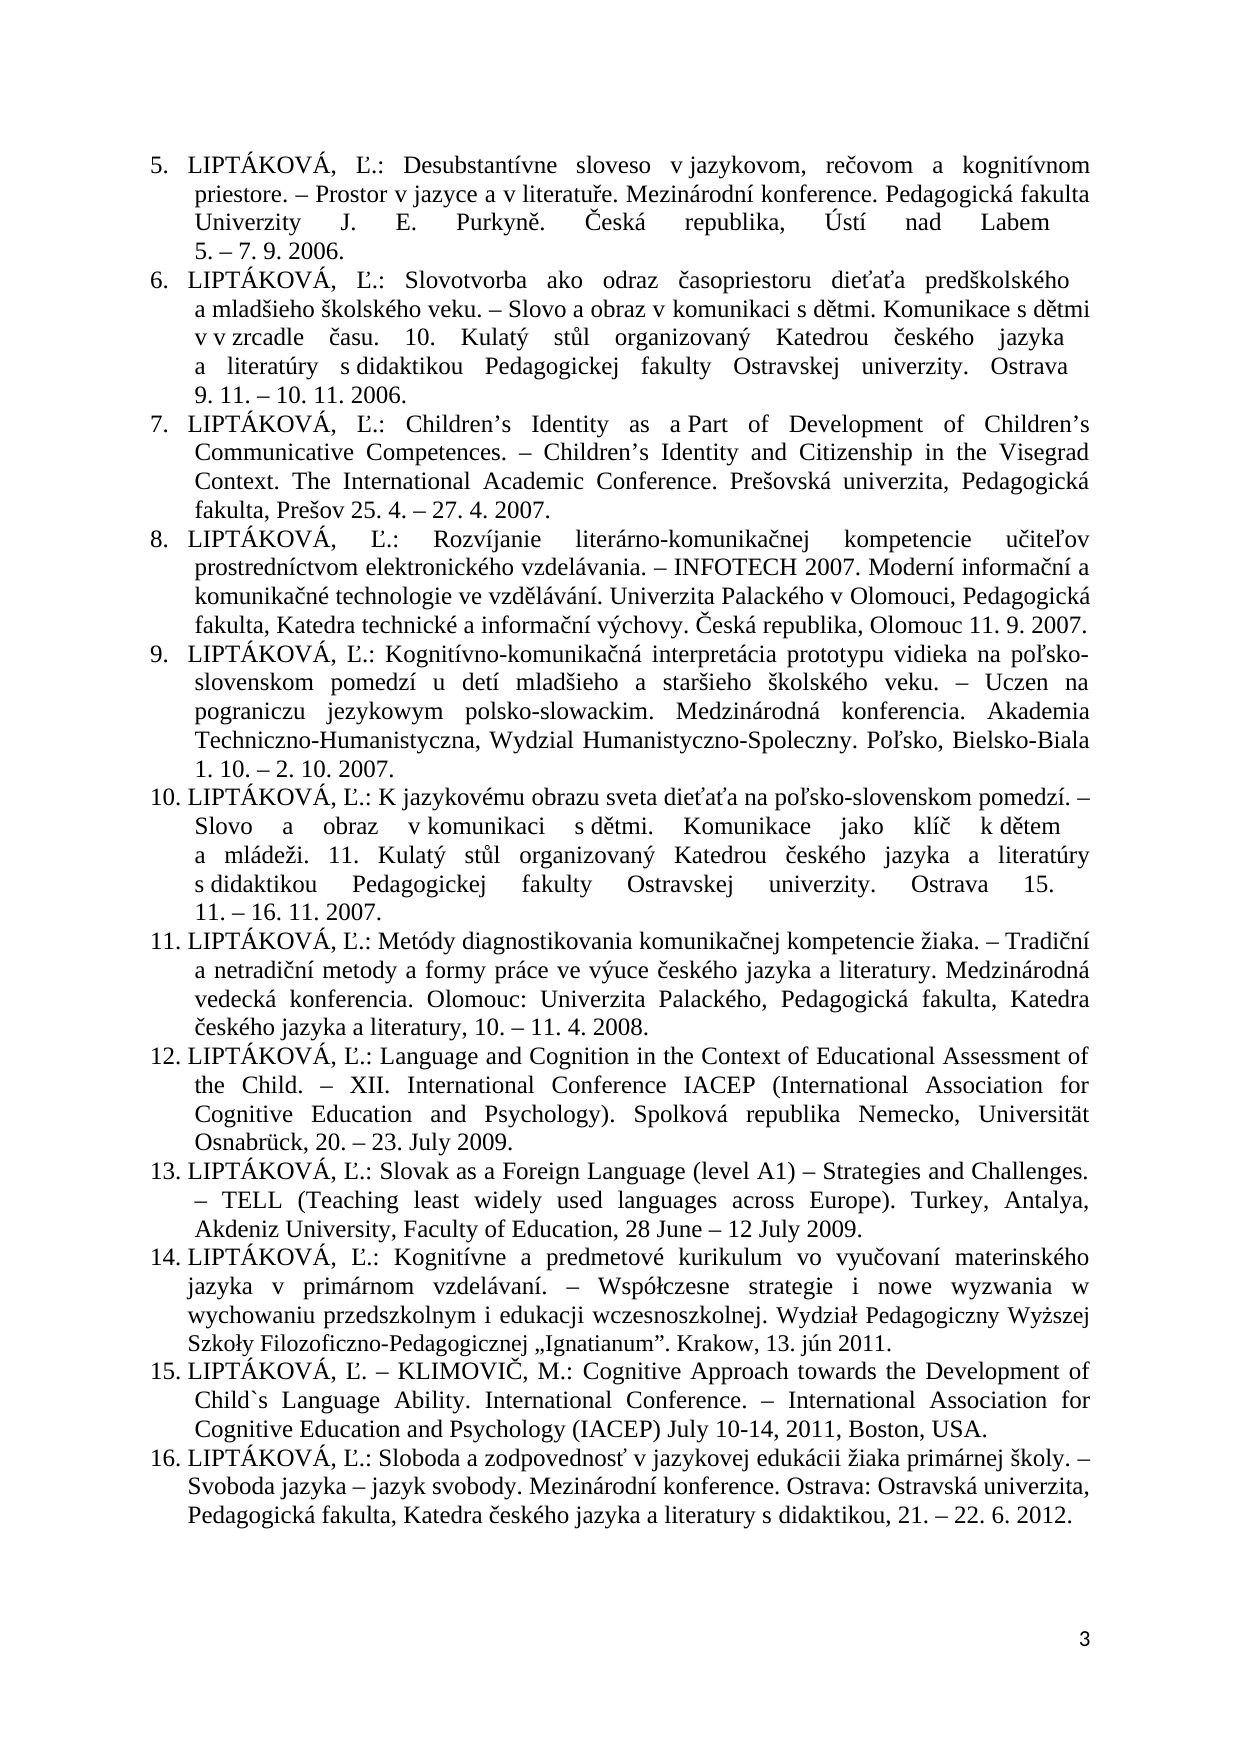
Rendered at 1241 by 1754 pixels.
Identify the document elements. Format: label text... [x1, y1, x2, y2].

list LIPTÁKOVÁ, Ľ.: Kognitívne a predmetové kurikulum vo vyučovaní materinského jazyka v primárnom vzdelávaní. – Współczesne strategie i nowe wyzwania w wychowaniu przedszkolnym i edukacji wczesnoszkolnej. Wydział Pedagogiczny Wyższej Szkoły Filozoficzno-Pedagogicznej „Ignatianum”. Krakow, 13. jún 2011. [150, 1242, 1090, 1356]
list LIPTÁKOVÁ, Ľ.: Desubstantívne sloveso v jazykovom, rečovom a kognitívnom priestore. – Prostor v jazyce a v literatuře. Mezinárodní konference. Pedagogická fakulta Univerzity J. E. Purkyně. Česká republika, Ústí nad Labem 5. – 7. 9. 2006. [150, 150, 1090, 265]
list Liptáková, Ľ.: Sloboda a zodpovednosť v jazykovej edukácii žiaka primárnej školy. – Svoboda jazyka – jazyk svobody. Mezinárodní konference. Ostrava: Ostravská univerzita, Pedagogická fakulta, Katedra českého jazyka a literatury s didaktikou, 21. – 22. 6. 2012. [150, 1443, 1090, 1529]
list LIPTÁKOVÁ, Ľ.: Metódy diagnostikovania komunikačnej kompetencie žiaka. – Tradiční a netradiční metody a formy práce ve výuce českého jazyka a literatury. Medzinárodná vedecká konferencia. Olomouc: Univerzita Palackého, Pedagogická fakulta, Katedra českého jazyka a literatury, 10. – 11. 4. 2008. [150, 926, 1090, 1041]
list LIPTÁKOVÁ, Ľ.: Children’s Identity as a Part of Development of Children’s Communicative Competences. – Children’s Identity and Citizenship in the Visegrad Context. The International Academic Conference. Prešovská univerzita, Pedagogická fakulta, Prešov 25. 4. – 27. 4. 2007. [150, 409, 1090, 524]
list LIPTÁKOVÁ, Ľ.: Kognitívno-komunikačná interpretácia prototypu vidieka na poľsko-slovenskom pomedzí u detí mladšieho a staršieho školského veku. – Uczen na pograniczu jezykowym polsko-slowackim. Medzinárodná konferencia. Akademia Techniczno-Humanistyczna, Wydzial Humanistyczno-Spoleczny. Poľsko, Bielsko-Biala 1. 10. – 2. 10. 2007. [150, 639, 1090, 782]
list LIPTÁKOVÁ, Ľ.: K jazykovému obrazu sveta dieťaťa na poľsko-slovenskom pomedzí. – Slovo a obraz v komunikaci s dětmi. Komunikace jako klíč k dětem a mládeži. 11. Kulatý stůl organizovaný Katedrou českého jazyka a literatúry s didaktikou Pedagogickej fakulty Ostravskej univerzity. Ostrava 15. 11. – 16. 11. 2007. [150, 782, 1090, 926]
list Liptáková, Ľ. – Klimovič, M.: Cognitive Approach towards the Development of Child`s Language Ability. International Conference. – International Association for Cognitive Education and Psychology (IACEP) July 10-14, 2011, Boston, USA. [150, 1356, 1090, 1443]
list LIPTÁKOVÁ, Ľ.: Slovak as a Foreign Language (level A1) – Strategies and Challenges. – TELL (Teaching least widely used languages across Europe). Turkey, Antalya, Akdeniz University, Faculty of Education, 28 June – 12 July 2009. [150, 1156, 1090, 1242]
list LIPTÁKOVÁ, Ľ.: Rozvíjanie literárno-komunikačnej kompetencie učiteľov prostredníctvom elektronického vzdelávania. – INFOTECH 2007. Moderní informační a komunikačné technologie ve vzdělávání. Univerzita Palackého v Olomouci, Pedagogická fakulta, Katedra technické a informační výchovy. Česká republika, Olomouc 11. 9. 2007. [150, 524, 1090, 639]
list LIPTÁKOVÁ, Ľ.: Language and Cognition in the Context of Educational Assessment of the Child. – XII. International Conference IACEP (International Association for Cognitive Education and Psychology). Spolková republika Nemecko, Universität Osnabrück, 20. – 23. July 2009. [150, 1041, 1090, 1156]
list LIPTÁKOVÁ, Ľ.: Slovotvorba ako odraz časopriestoru dieťaťa predškolského a mladšieho školského veku. – Slovo a obraz v komunikaci s dětmi. Komunikace s dětmi v v zrcadle času. 10. Kulatý stůl organizovaný Katedrou českého jazyka a literatúry s didaktikou Pedagogickej fakulty Ostravskej univerzity. Ostrava 9. 11. – 10. 11. 2006. [150, 265, 1090, 409]
